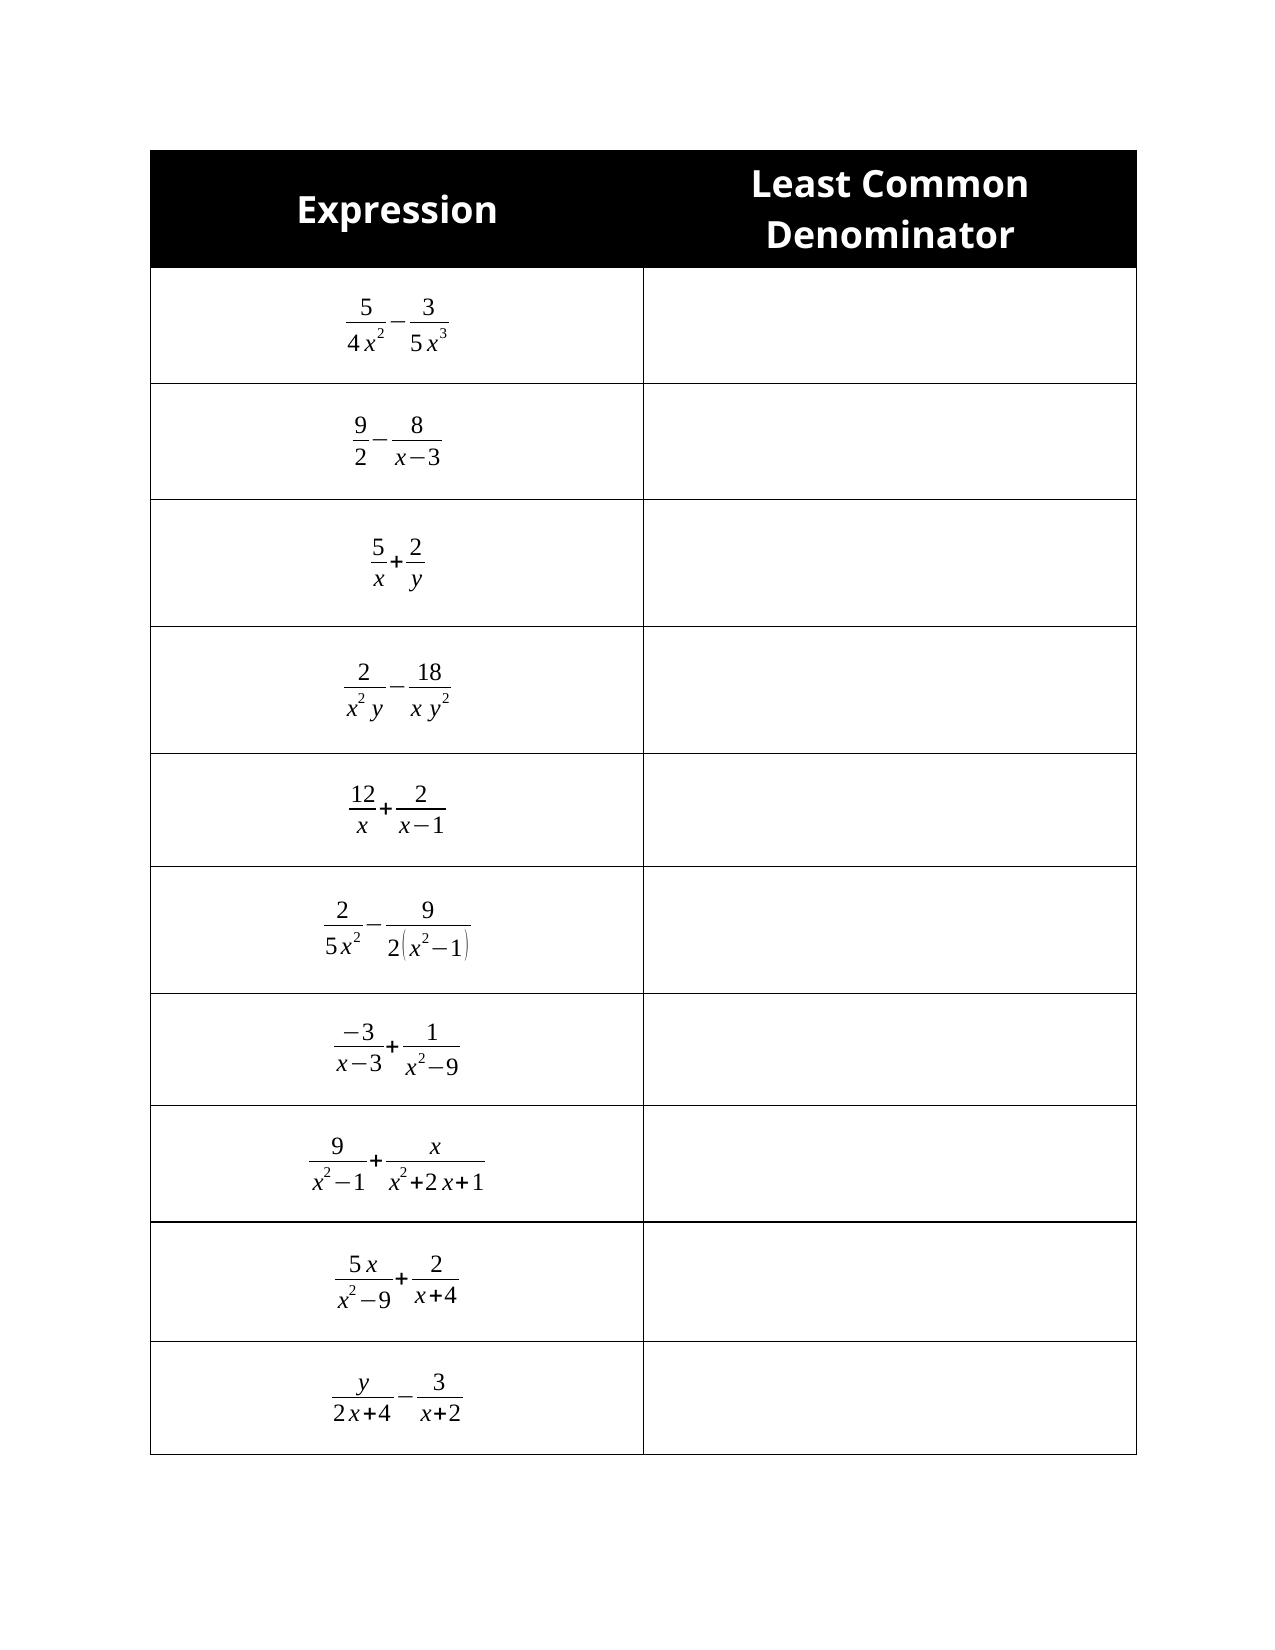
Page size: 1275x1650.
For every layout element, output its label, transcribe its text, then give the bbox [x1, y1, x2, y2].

table_cell [644, 500, 1136, 626]
table_cell [644, 1106, 1136, 1221]
table_cell [151, 500, 643, 626]
table_cell [644, 1342, 1136, 1454]
table_cell [644, 384, 1136, 499]
table_cell [644, 994, 1136, 1105]
table_header Least Common Denominator [644, 151, 1136, 266]
table_cell [151, 1106, 643, 1221]
table_cell [644, 268, 1136, 383]
table_cell [151, 754, 643, 866]
table_cell [644, 1223, 1136, 1341]
table_cell [644, 754, 1136, 866]
table_cell [151, 867, 643, 992]
table_header Expression [151, 151, 643, 266]
table_cell [644, 867, 1136, 992]
table_cell [644, 627, 1136, 753]
table_cell [151, 384, 643, 499]
table_cell [151, 627, 643, 753]
table_cell [151, 1342, 643, 1454]
table_cell [151, 268, 643, 383]
table_cell [151, 994, 643, 1105]
table_cell [151, 1223, 643, 1341]
